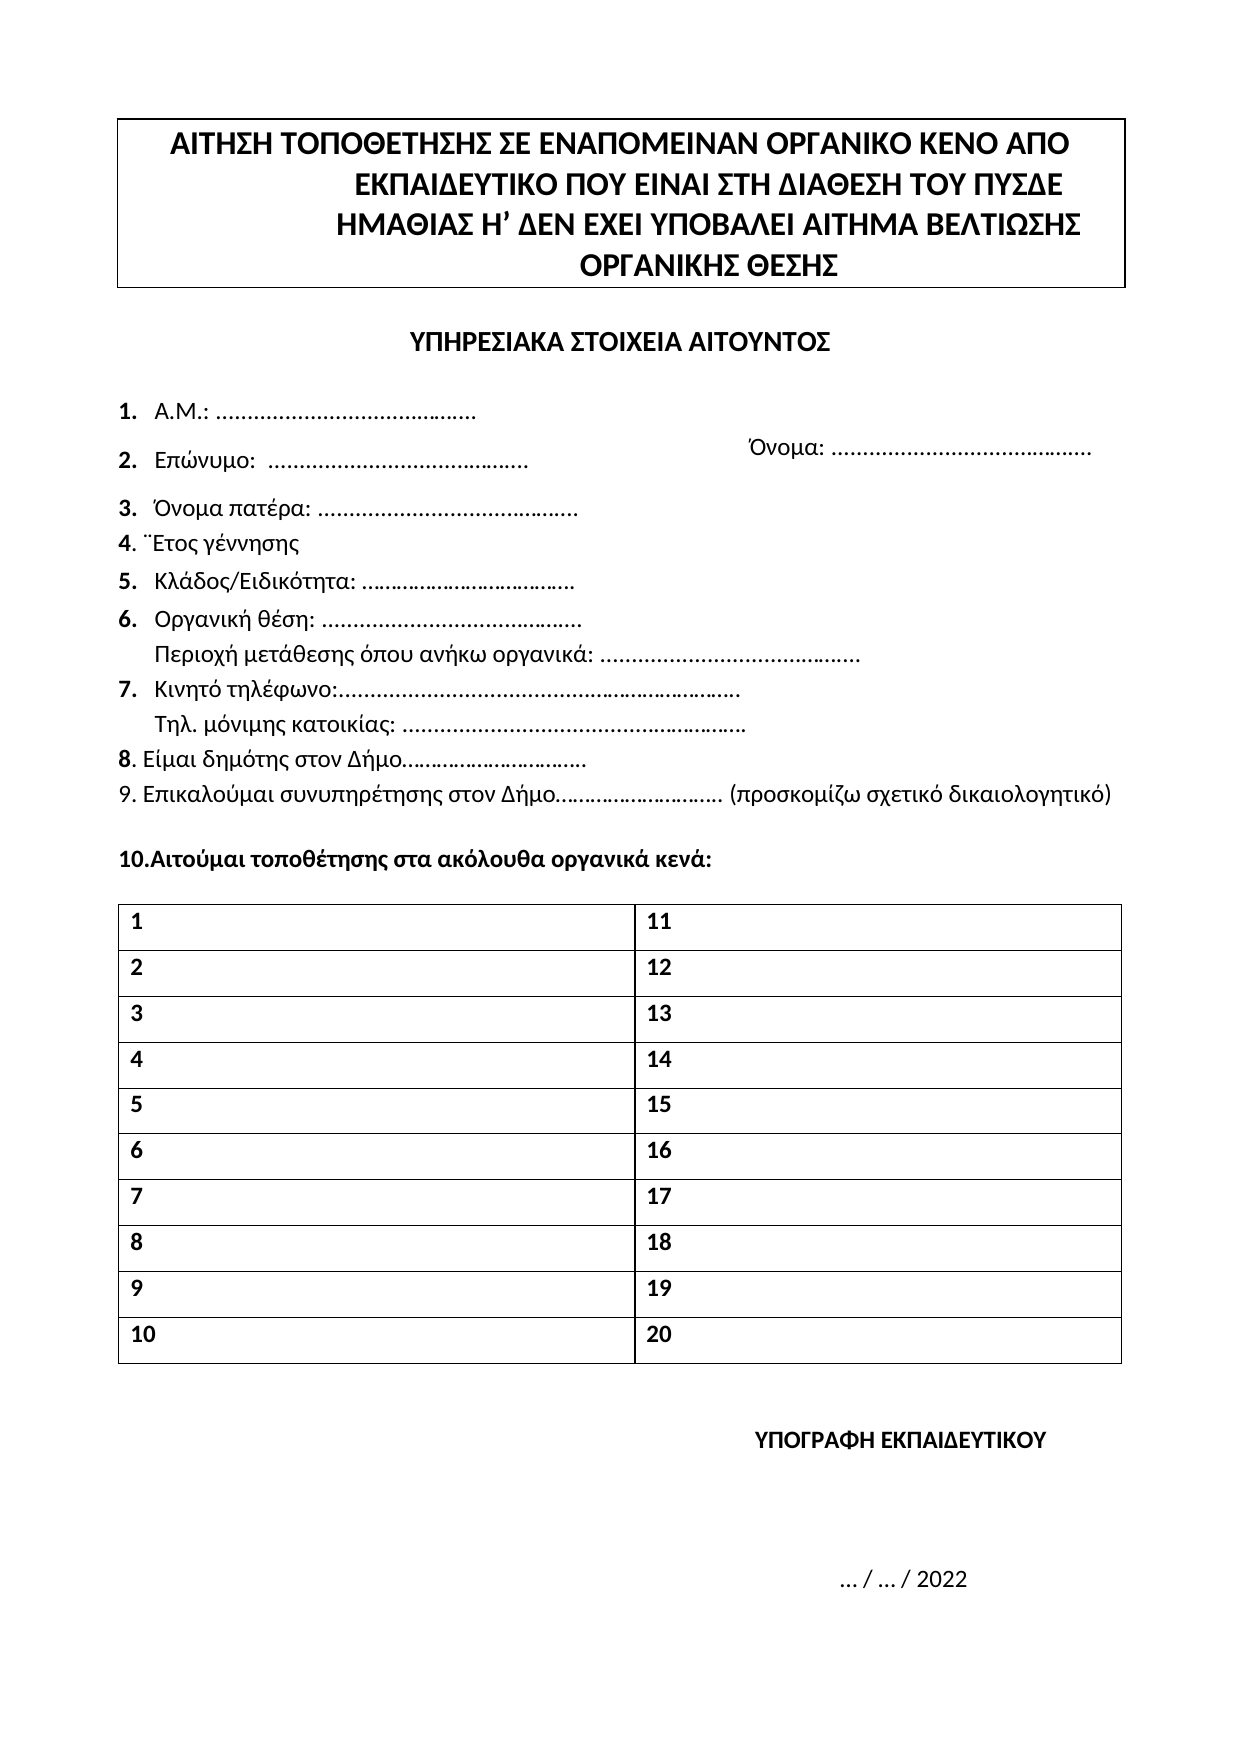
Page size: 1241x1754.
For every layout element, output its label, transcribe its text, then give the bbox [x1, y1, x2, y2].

table_cell Όνομα: ................................…….... [738, 431, 1133, 492]
table_header 1. Α.Μ.: ................................…….... [107, 390, 1133, 431]
table_cell 6. Οργανική θέση: ................................…….... Περιοχή μετάθεσης όπου ανήκω οργανικά: ................................…….... [107, 603, 1133, 673]
table_cell 3. Όνομα πατέρα: ................................…….... 4. ¨Ετος γέννησης [107, 492, 1133, 562]
table_cell 5. Κλάδος/Ειδικότητα: ………………………………. [107, 562, 1133, 603]
text ΥΠΗΡΕΣΙΑΚΑ ΣΤΟΙΧΕΙΑ ΑΙΤΟΥΝΤΟΣ [118, 323, 1122, 359]
table_cell 2. Επώνυμο: ................................…….... [107, 431, 738, 492]
text ΑΙΤΗΣΗ ΤΟΠΟΘΕΤΗΣΗΣ ΣΕ ΕΝΑΠΟΜΕΙΝΑΝ ΟΡΓΑΝΙΚΟ ΚΕΝΟ ΑΠΟ ΕΚΠΑΙΔΕΥΤΙΚΟ ΠΟΥ EINAI ΣΤΗ ΔΙΑΘΕΣΗ ΤΟΥ ΠΥΣΔΕ ΗΜΑΘΙΑΣ Η’ ΔΕΝ ΕΧΕΙ ΥΠΟΒΑΛΕΙ ΑΙΤΗΜΑ ΒΕΛΤΙΩΣΗΣ ΟΡΓΑΝΙΚΗΣ ΘΕΣΗΣ [118, 120, 1124, 287]
text … / … / 2022 [118, 1530, 1122, 1593]
table_cell 10.Αιτούμαι τοποθέτησης στα ακόλουθα οργανικά κενά: [107, 813, 1133, 1364]
text ΥΠΟΓΡΑΦΗ ΕΚΠΑΙΔΕΥΤΙΚΟΥ [118, 1425, 1122, 1455]
table_cell 7. Κινητό τηλέφωνο:........................................…………………….. Τηλ. μόνιμης κατοικίας: ........................................……………. 8. Είμαι δημότης στον Δήμο………………………….. 9. Επικαλούμαι συνυπηρέτησης στον Δήμο……………………….. (προσκομίζω σχετικό δικαιολογητικό) [107, 673, 1133, 813]
